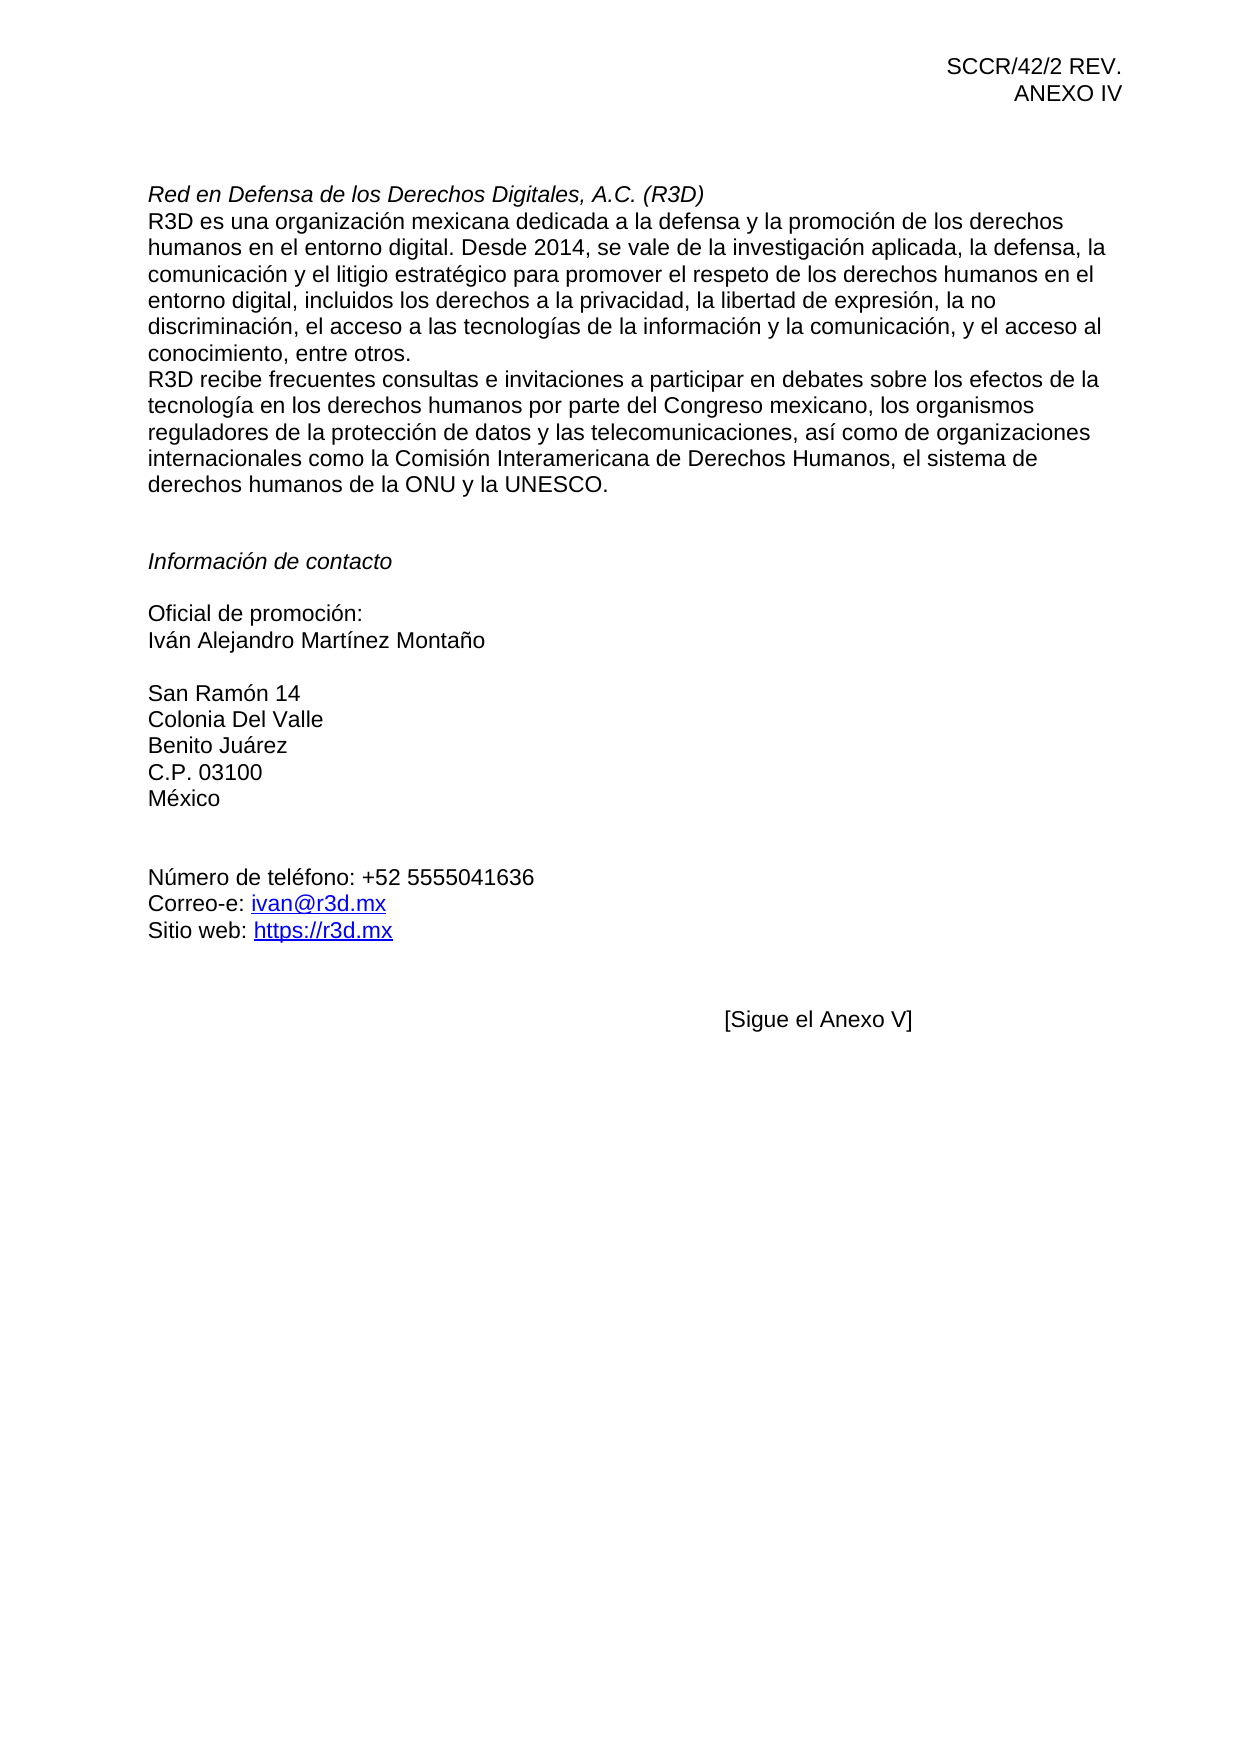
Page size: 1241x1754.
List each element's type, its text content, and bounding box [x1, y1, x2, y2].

text R3D es una organización mexicana dedicada a la defensa y la promoción de los derechos humanos en el entorno digital. Desde 2014, se vale de la investigación aplicada, la defensa, la comunicación y el litigio estratégico para promover el respeto de los derechos humanos en el entorno digital, incluidos los derechos a la privacidad, la libertad de expresión, la no discriminación, el acceso a las tecnologías de la información y la comunicación, y el acceso al conocimiento, entre otros. [148, 208, 1122, 366]
text Número de teléfono: +52 5555041636 [148, 864, 1122, 890]
text Colonia Del Valle [148, 706, 1122, 732]
text San Ramón 14 [148, 679, 1122, 706]
text Iván Alejandro Martínez Montaño [148, 627, 1122, 653]
text Información de contacto [148, 548, 1122, 574]
text Benito Juárez [148, 732, 1122, 758]
text C.P. 03100 [148, 758, 1122, 785]
text Correo-e: ivan@r3d.mx [148, 890, 1122, 917]
text R3D recibe frecuentes consultas e invitaciones a participar en debates sobre los efectos de la tecnología en los derechos humanos por parte del Congreso mexicano, los organismos reguladores de la protección de datos y las telecomunicaciones, así como de organizaciones internacionales como la Comisión Interamericana de Derechos Humanos, el sistema de derechos humanos de la ONU y la UNESCO. [148, 366, 1122, 498]
text Sitio web: https://r3d.mx [148, 917, 1122, 943]
text Oficial de promoción: [148, 600, 1122, 627]
text [Sigue el Anexo V] [724, 1006, 1122, 1033]
text México [148, 785, 1122, 811]
text Red en Defensa de los Derechos Digitales, A.C. (R3D) [148, 181, 1122, 208]
